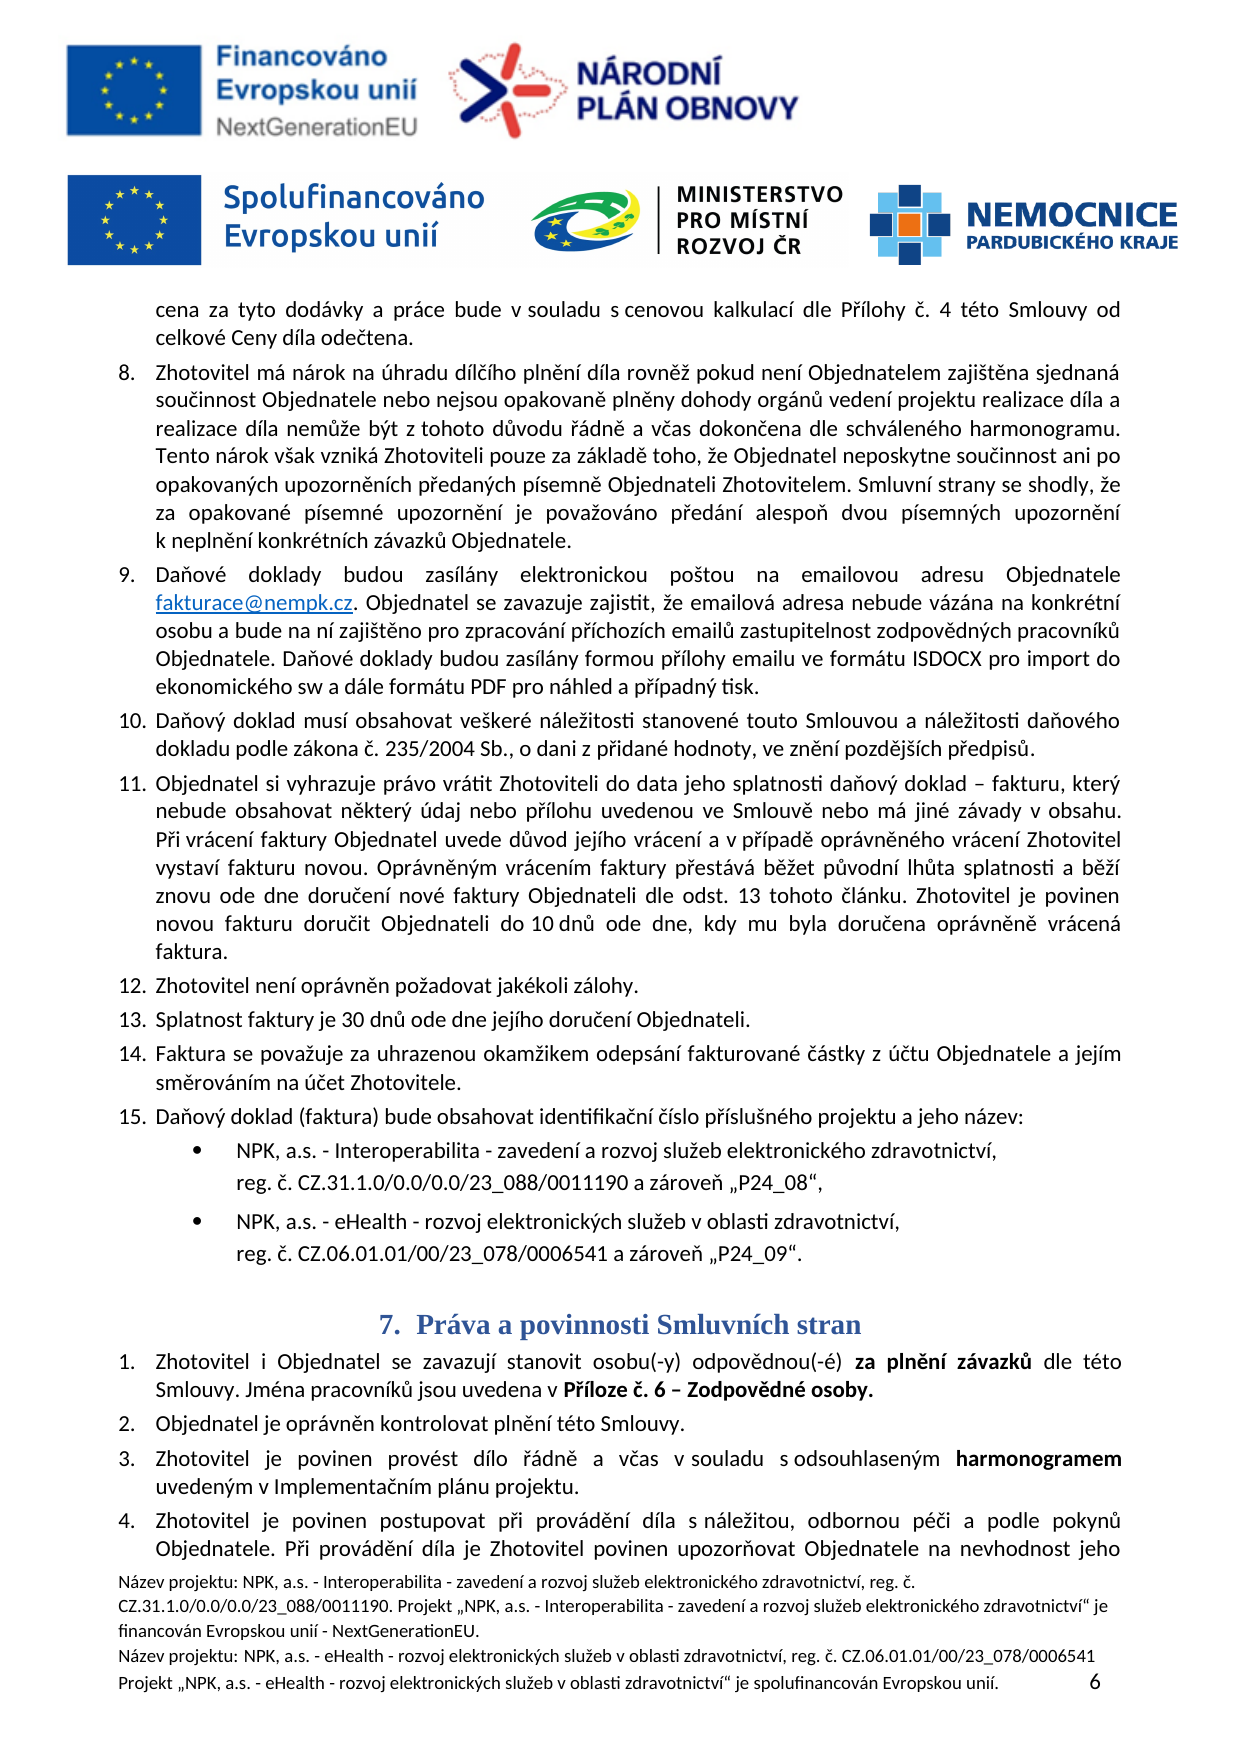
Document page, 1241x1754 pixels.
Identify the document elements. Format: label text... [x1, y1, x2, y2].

list Zhotovitel i Objednatel se zavazují stanovit osobu(-y) odpovědnou(-é) za plnění závazků dle této Smlouvy. Jména pracovníků jsou uvedena v Příloze č. 6 – Zodpovědné osoby. [118, 1347, 1122, 1403]
list Objednatel si vyhrazuje právo vrátit Zhotoviteli do data jeho splatnosti daňový doklad – fakturu, který nebude obsahovat některý údaj nebo přílohu uvedenou ve Smlouvě nebo má jiné závady v obsahu. Při vrácení faktury Objednatel uvede důvod jejího vrácení a v případě oprávněného vrácení Zhotovitel vystaví fakturu novou. Oprávněným vrácením faktury přestává běžet původní lhůta splatnosti a běží znovu ode dne doručení nové faktury Objednateli dle odst. 13 tohoto článku. Zhotovitel je povinen novou fakturu doručit Objednateli do 10 dnů ode dne, kdy mu byla doručena oprávněně vrácená faktura. [118, 769, 1122, 965]
text reg. č. CZ.31.1.0/0.0/0.0/23_088/0011190 a zároveň „P24_08“, [155, 1168, 1122, 1196]
list Daňový doklad (faktura) bude obsahovat identifikační číslo příslušného projektu a jeho název: [118, 1102, 1122, 1130]
list NPK, a.s. - eHealth - rozvoj elektronických služeb v oblasti zdravotnictví, [193, 1207, 1122, 1235]
picture [57, 12, 820, 164]
picture [65, 172, 849, 268]
list Objednatel je oprávněn kontrolovat plnění této Smlouvy. [118, 1409, 1122, 1438]
list Zhotovitel má nárok na úhradu dílčího plnění díla rovněž pokud není Objednatelem zajištěna sjednaná součinnost Objednatele nebo nejsou opakovaně plněny dohody orgánů vedení projektu realizace díla a realizace díla nemůže být z tohoto důvodu řádně a včas dokončena dle schváleného harmonogramu. Tento nárok však vzniká Zhotoviteli pouze za základě toho, že Objednatel neposkytne součinnost ani po opakovaných upozorněních předaných písemně Objednateli Zhotovitelem. Smluvní strany se shodly, že za opakované písemné upozornění je považováno předání alespoň dvou písemných upozornění k neplnění konkrétních závazků Objednatele. [118, 358, 1122, 554]
subtitle Práva a povinnosti Smluvních stran [118, 1307, 1122, 1341]
list Daňové doklady budou zasílány elektronickou poštou na emailovou adresu Objednatele fakturace@nempk.cz. Objednatel se zavazuje zajistit, že emailová adresa nebude vázána na konkrétní osobu a bude na ní zajištěno pro zpracování příchozích emailů zastupitelnost zodpovědných pracovníků Objednatele. Daňové doklady budou zasílány formou přílohy emailu ve formátu ISDOCX pro import do ekonomického sw a dále formátu PDF pro náhled a případný tisk. [118, 560, 1122, 700]
list Splatnost faktury je 30 dnů ode dne jejího doručení Objednateli. [118, 1005, 1122, 1033]
list Daňový doklad musí obsahovat veškeré náležitosti stanovené touto Smlouvou a náležitosti daňového dokladu podle zákona č. 235/2004 Sb., o dani z přidané hodnoty, ve znění pozdějších předpisů. [118, 706, 1122, 762]
text reg. č. CZ.06.01.01/00/23_078/0006541 a zároveň „P24_09“. [118, 1239, 1122, 1267]
list NPK, a.s. - Interoperabilita - zavedení a rozvoj služeb elektronického zdravotnictví, [193, 1136, 1122, 1164]
list Faktura se považuje za uhrazenou okamžikem odepsání fakturované částky z účtu Objednatele a jejím směrováním na účet Zhotovitele. [118, 1039, 1122, 1096]
list Zhotovitel je povinen provést dílo řádně a včas v souladu s odsouhlaseným harmonogramem uvedeným v Implementačním plánu projektu. [118, 1444, 1122, 1500]
list Zhotovitel není oprávněn požadovat jakékoli zálohy. [118, 971, 1122, 999]
picture [868, 183, 1178, 266]
